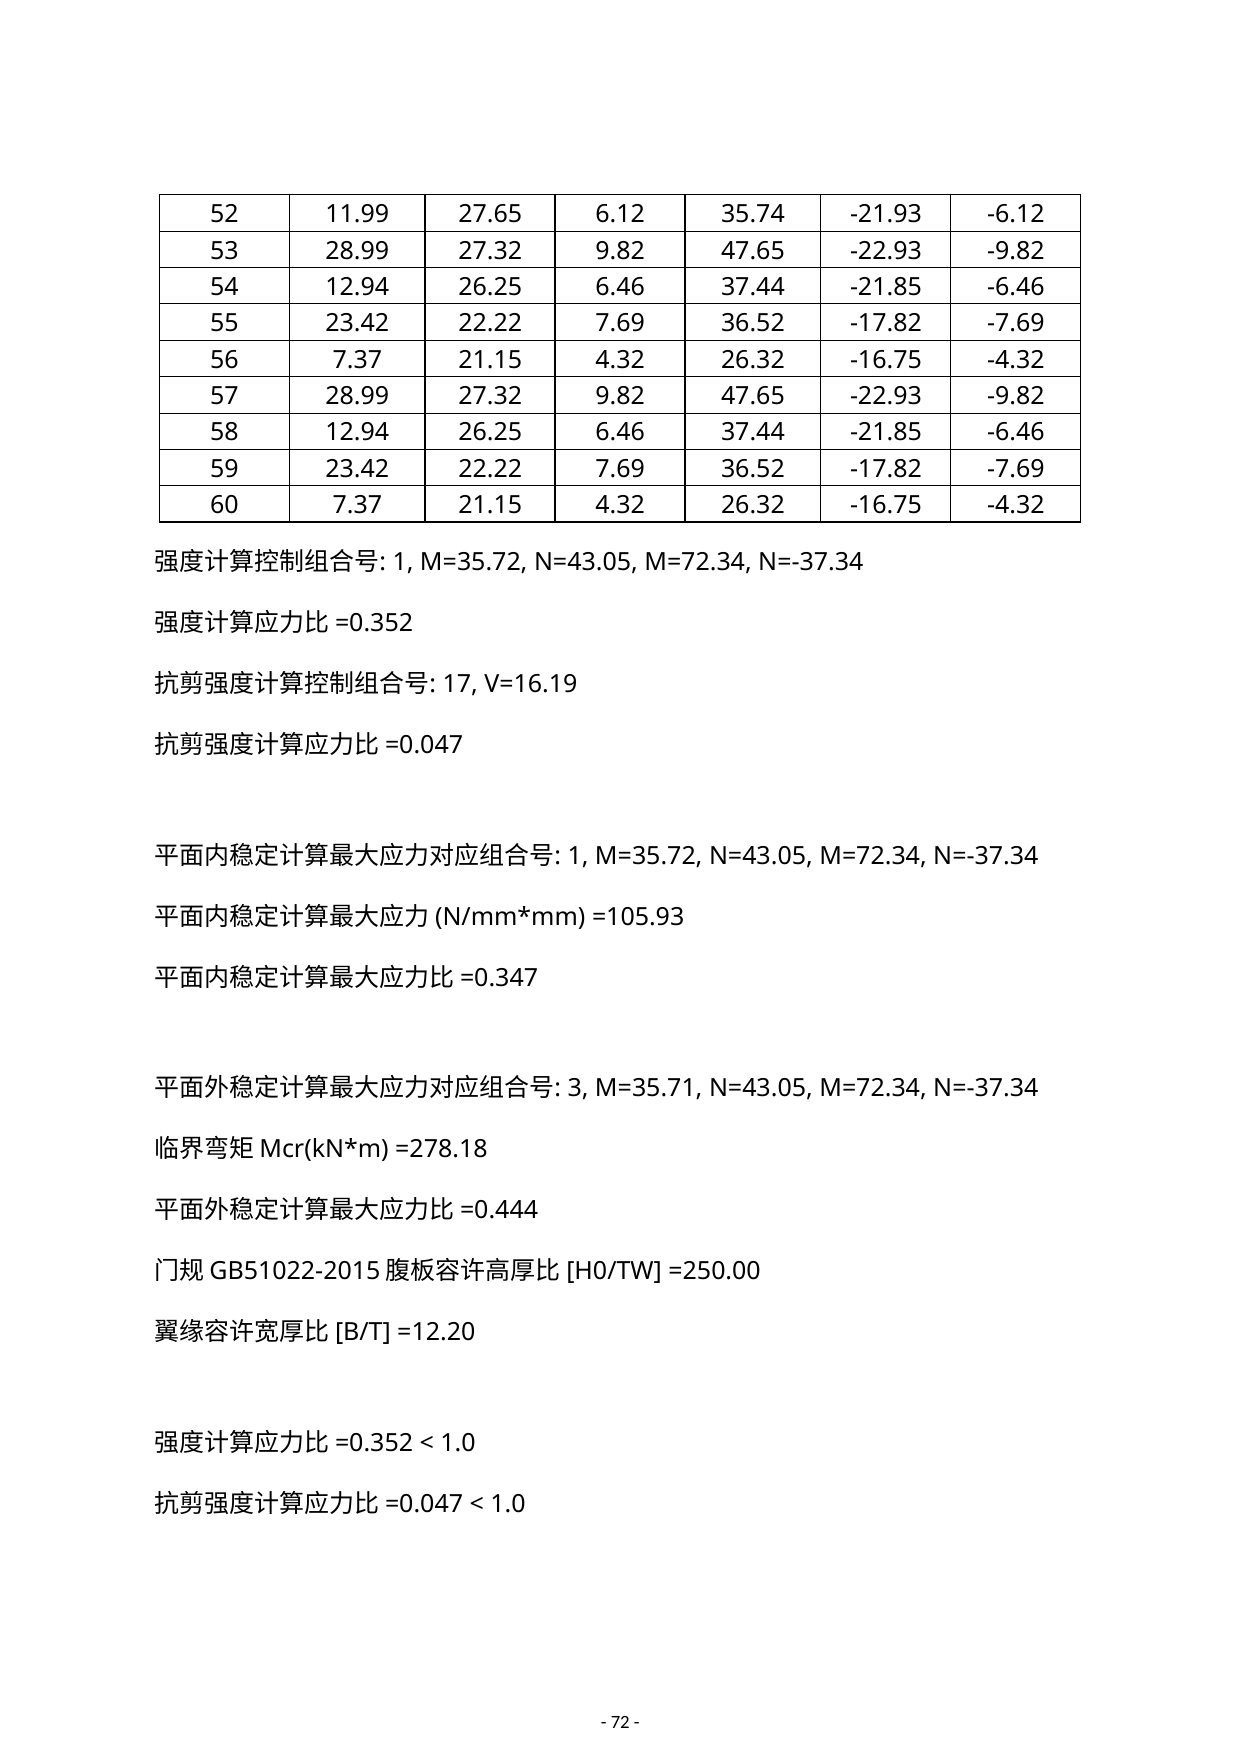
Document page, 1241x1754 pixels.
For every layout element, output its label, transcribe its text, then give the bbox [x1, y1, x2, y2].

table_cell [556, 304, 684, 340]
text 强度计算应力比 =0.352 [148, 597, 1093, 644]
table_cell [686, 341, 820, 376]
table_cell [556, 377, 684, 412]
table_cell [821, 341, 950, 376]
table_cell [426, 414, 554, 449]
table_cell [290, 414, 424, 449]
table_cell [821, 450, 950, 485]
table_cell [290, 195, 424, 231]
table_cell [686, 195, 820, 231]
text 平面内稳定计算最大应力比 =0.347 [148, 952, 1093, 999]
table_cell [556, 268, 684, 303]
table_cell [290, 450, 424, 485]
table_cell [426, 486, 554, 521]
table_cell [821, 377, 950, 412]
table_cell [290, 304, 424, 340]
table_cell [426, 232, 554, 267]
text 抗剪强度计算应力比 =0.047 [148, 719, 1093, 767]
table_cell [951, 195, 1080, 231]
text 平面内稳定计算最大应力对应组合号: 1, M=35.72, N=43.05, M=72.34, N=-37.34 [148, 830, 1093, 877]
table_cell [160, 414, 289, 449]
text 抗剪强度计算应力比 =0.047 < 1.0 [148, 1478, 1093, 1525]
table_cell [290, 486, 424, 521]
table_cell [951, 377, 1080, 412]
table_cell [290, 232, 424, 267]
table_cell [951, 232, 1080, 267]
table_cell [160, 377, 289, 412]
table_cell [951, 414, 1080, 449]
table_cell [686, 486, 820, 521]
text 抗剪强度计算控制组合号: 17, V=16.19 [148, 658, 1093, 706]
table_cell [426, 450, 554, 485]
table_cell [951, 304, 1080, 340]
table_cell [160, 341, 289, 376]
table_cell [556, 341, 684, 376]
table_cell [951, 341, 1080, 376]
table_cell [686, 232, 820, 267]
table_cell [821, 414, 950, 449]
text 门规GB51022-2015腹板容许高厚比 [H0/TW] =250.00 [148, 1245, 1093, 1292]
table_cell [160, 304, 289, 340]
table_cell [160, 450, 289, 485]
text 平面外稳定计算最大应力比 =0.444 [148, 1184, 1093, 1231]
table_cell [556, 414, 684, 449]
text 强度计算控制组合号: 1, M=35.72, N=43.05, M=72.34, N=-37.34 [148, 536, 1093, 583]
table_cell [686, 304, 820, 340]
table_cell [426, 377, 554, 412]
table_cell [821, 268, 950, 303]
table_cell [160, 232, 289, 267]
text 平面外稳定计算最大应力对应组合号: 3, M=35.71, N=43.05, M=72.34, N=-37.34 [148, 1062, 1093, 1109]
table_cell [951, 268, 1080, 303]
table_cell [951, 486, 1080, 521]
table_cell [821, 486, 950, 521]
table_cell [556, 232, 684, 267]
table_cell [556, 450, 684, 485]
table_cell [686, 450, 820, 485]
text 翼缘容许宽厚比 [B/T] =12.20 [148, 1306, 1093, 1353]
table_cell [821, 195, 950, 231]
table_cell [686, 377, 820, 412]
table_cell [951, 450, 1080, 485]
text 平面内稳定计算最大应力 (N/mm*mm) =105.93 [148, 891, 1093, 938]
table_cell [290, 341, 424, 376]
text 强度计算应力比 =0.352 < 1.0 [148, 1417, 1093, 1464]
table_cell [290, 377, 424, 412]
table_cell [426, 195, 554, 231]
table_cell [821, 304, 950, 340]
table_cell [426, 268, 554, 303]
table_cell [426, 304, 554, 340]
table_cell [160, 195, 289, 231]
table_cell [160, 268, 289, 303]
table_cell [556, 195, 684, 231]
text 临界弯矩Mcr(kN*m) =278.18 [148, 1123, 1093, 1170]
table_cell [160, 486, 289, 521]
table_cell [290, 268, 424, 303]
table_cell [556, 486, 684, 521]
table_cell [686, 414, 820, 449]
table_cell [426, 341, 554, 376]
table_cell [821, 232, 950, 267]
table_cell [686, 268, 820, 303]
